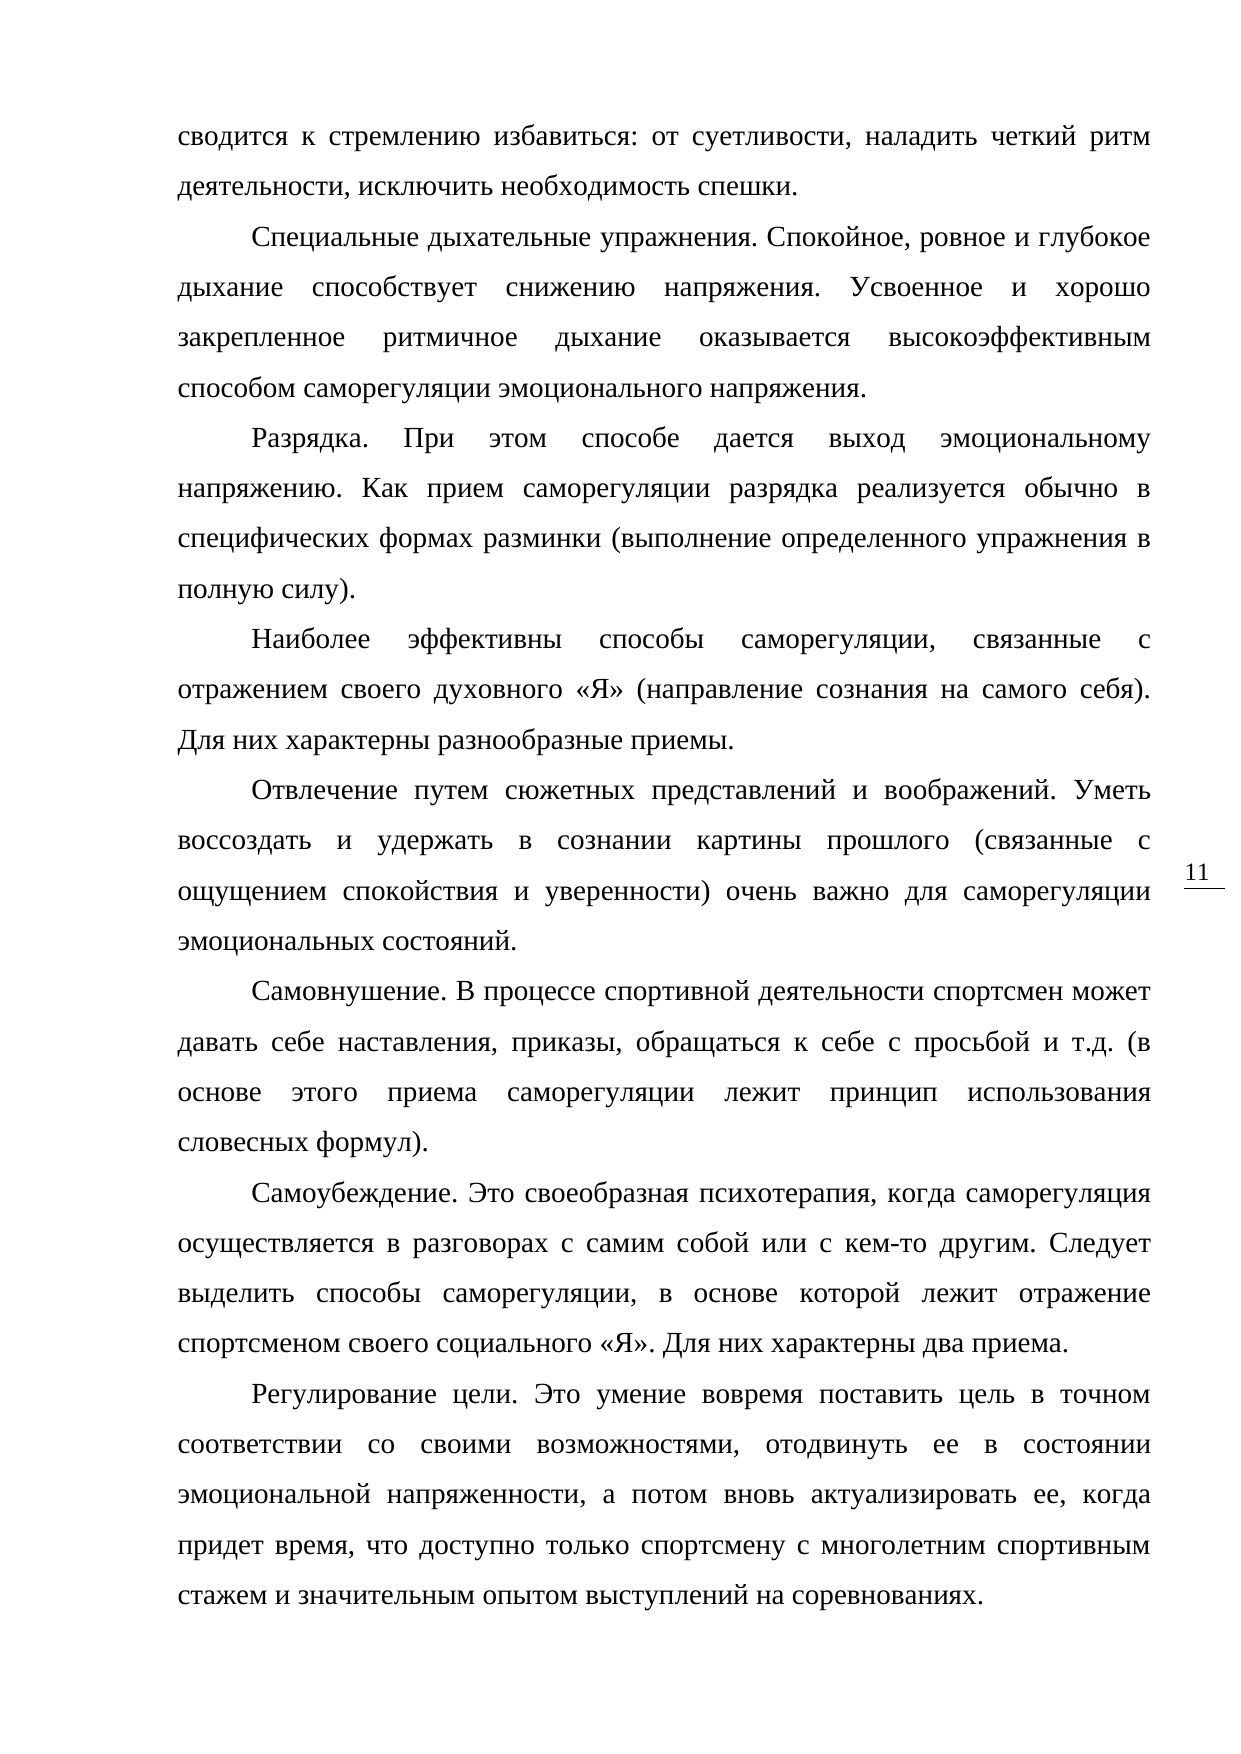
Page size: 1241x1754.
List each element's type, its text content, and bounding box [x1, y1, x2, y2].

text Специальные дыхательные упражнения. Спокойное, ровное и глубокое дыхание способствует снижению напряжения. Усвоенное и хорошо закрепленное ритмичное дыхание оказывается высокоэффективным способом саморегуляции эмоционального напряжения. [177, 219, 1152, 403]
text Регулирование цели. Это умение вовремя поставить цель в точном соответствии со своими возможностями, отодвинуть ее в состоянии эмоциональной напряженности, а потом вновь актуализировать ее, когда придет время, что доступно только спортсмену с многолетним спортивным стажем и значительным опытом выступлений на соревнованиях. [177, 1376, 1152, 1611]
text Наиболее эффективны способы саморегуляции, связанные с отражением своего духовного «Я» (направление сознания на самого себя). Для них характерны разнообразные приемы. [177, 621, 1152, 755]
text Самовнушение. В процессе спортивной деятельности спортсмен может давать себе наставления, приказы, обращаться к себе с просьбой и т.д. (в основе этого приема саморегуляции лежит принцип использования словесных формул). [177, 973, 1152, 1158]
text Самоубеждение. Это своеобразная психотерапия, когда саморегуляция осуществляется в разговорах с самим собой или с кем-то другим. Следует выделить способы саморегуляции, в основе которой лежит отражение спортсменом своего социального «Я». Для них характерны два приема. [177, 1175, 1152, 1359]
text Отвлечение путем сюжетных представлений и воображений. Уметь воссоздать и удержать в сознании картины прошлого (связанные с ощущением спокойствия и уверенности) очень важно для саморегуляции эмоциональных состояний. [177, 772, 1152, 957]
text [177, 118, 1152, 202]
text Разрядка. При этом способе дается выход эмоциональному напряжению. Как прием саморегуляции разрядка реализуется обычно в специфических формах разминки (выполнение определенного упражнения в полную силу). [177, 420, 1152, 604]
